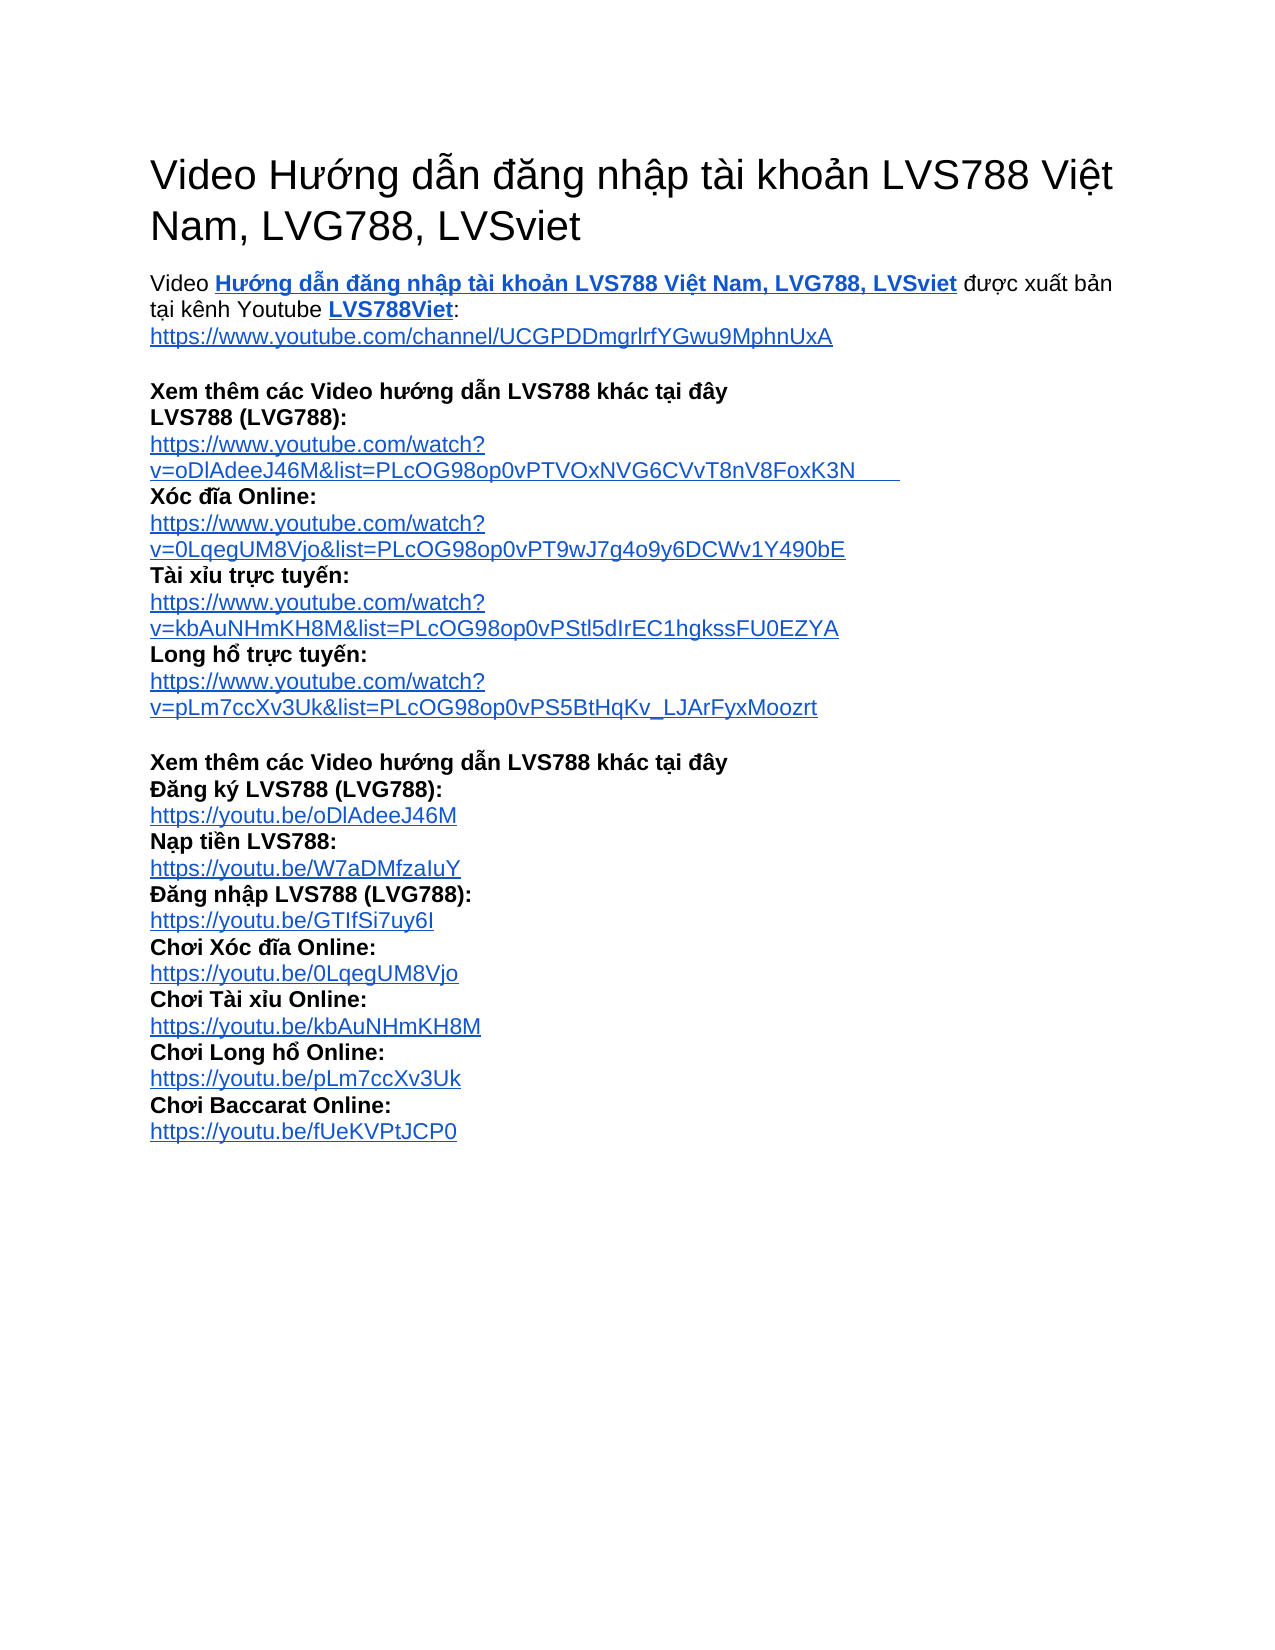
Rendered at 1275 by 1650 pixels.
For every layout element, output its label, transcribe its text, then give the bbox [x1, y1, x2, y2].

text Đăng nhập LVS788 (LVG788): [150, 881, 1125, 907]
text Video Hướng dẫn đăng nhập tài khoản LVS788 Việt Nam, LVG788, LVSviet [150, 150, 1125, 249]
text https://youtu.be/pLm7ccXv3Uk [150, 1065, 1125, 1092]
text https://youtu.be/0LqegUM8Vjo [150, 960, 1125, 986]
text Chơi Long hổ Online: [150, 1039, 1125, 1065]
text Chơi Tài xỉu Online: [150, 986, 1125, 1013]
text https://youtu.be/kbAuNHmKH8M [150, 1013, 1125, 1039]
text https://www.youtube.com/watch?v=kbAuNHmKH8M&list=PLcOG98op0vPStl5dIrEC1hgkssFU0EZYA [150, 589, 1125, 641]
text Chơi Baccarat Online: [150, 1092, 1125, 1118]
text Xem thêm các Video hướng dẫn LVS788 khác tại đây [150, 749, 1125, 776]
text Long hổ trực tuyến: [150, 641, 1125, 668]
text https://www.youtube.com/watch?v=pLm7ccXv3Uk&list=PLcOG98op0vPS5BtHqKv_LJArFyxMoozrt [150, 668, 1125, 720]
text Xem thêm các Video hướng dẫn LVS788 khác tại đây [150, 378, 1125, 404]
text Video Hướng dẫn đăng nhập tài khoản LVS788 Việt Nam, LVG788, LVSviet được xuất bản tại kênh Youtube LVS788Viet: https://www.youtube.com/channel/UCGPDDmgrlrfYGwu9MphnUxA [150, 270, 1125, 349]
text Xóc đĩa Online: [150, 483, 1125, 509]
text LVS788 (LVG788): [150, 404, 1125, 431]
text https://youtu.be/GTIfSi7uy6I [150, 907, 1125, 934]
text Nạp tiền LVS788: [150, 828, 1125, 854]
text https://youtu.be/W7aDMfzaIuY [150, 854, 1125, 881]
text Đăng ký LVS788 (LVG788): [150, 776, 1125, 802]
text Tài xỉu trực tuyến: [150, 562, 1125, 589]
text https://youtu.be/fUeKVPtJCP0 [150, 1118, 1125, 1144]
text https://youtu.be/oDlAdeeJ46M [150, 802, 1125, 828]
text https://www.youtube.com/watch?v=0LqegUM8Vjo&list=PLcOG98op0vPT9wJ7g4o9y6DCWv1Y490bE [150, 509, 1125, 562]
text Chơi Xóc đĩa Online: [150, 934, 1125, 960]
text https://www.youtube.com/watch?v=oDlAdeeJ46M&list=PLcOG98op0vPTVOxNVG6CVvT8nV8FoxK3N [150, 431, 1125, 483]
